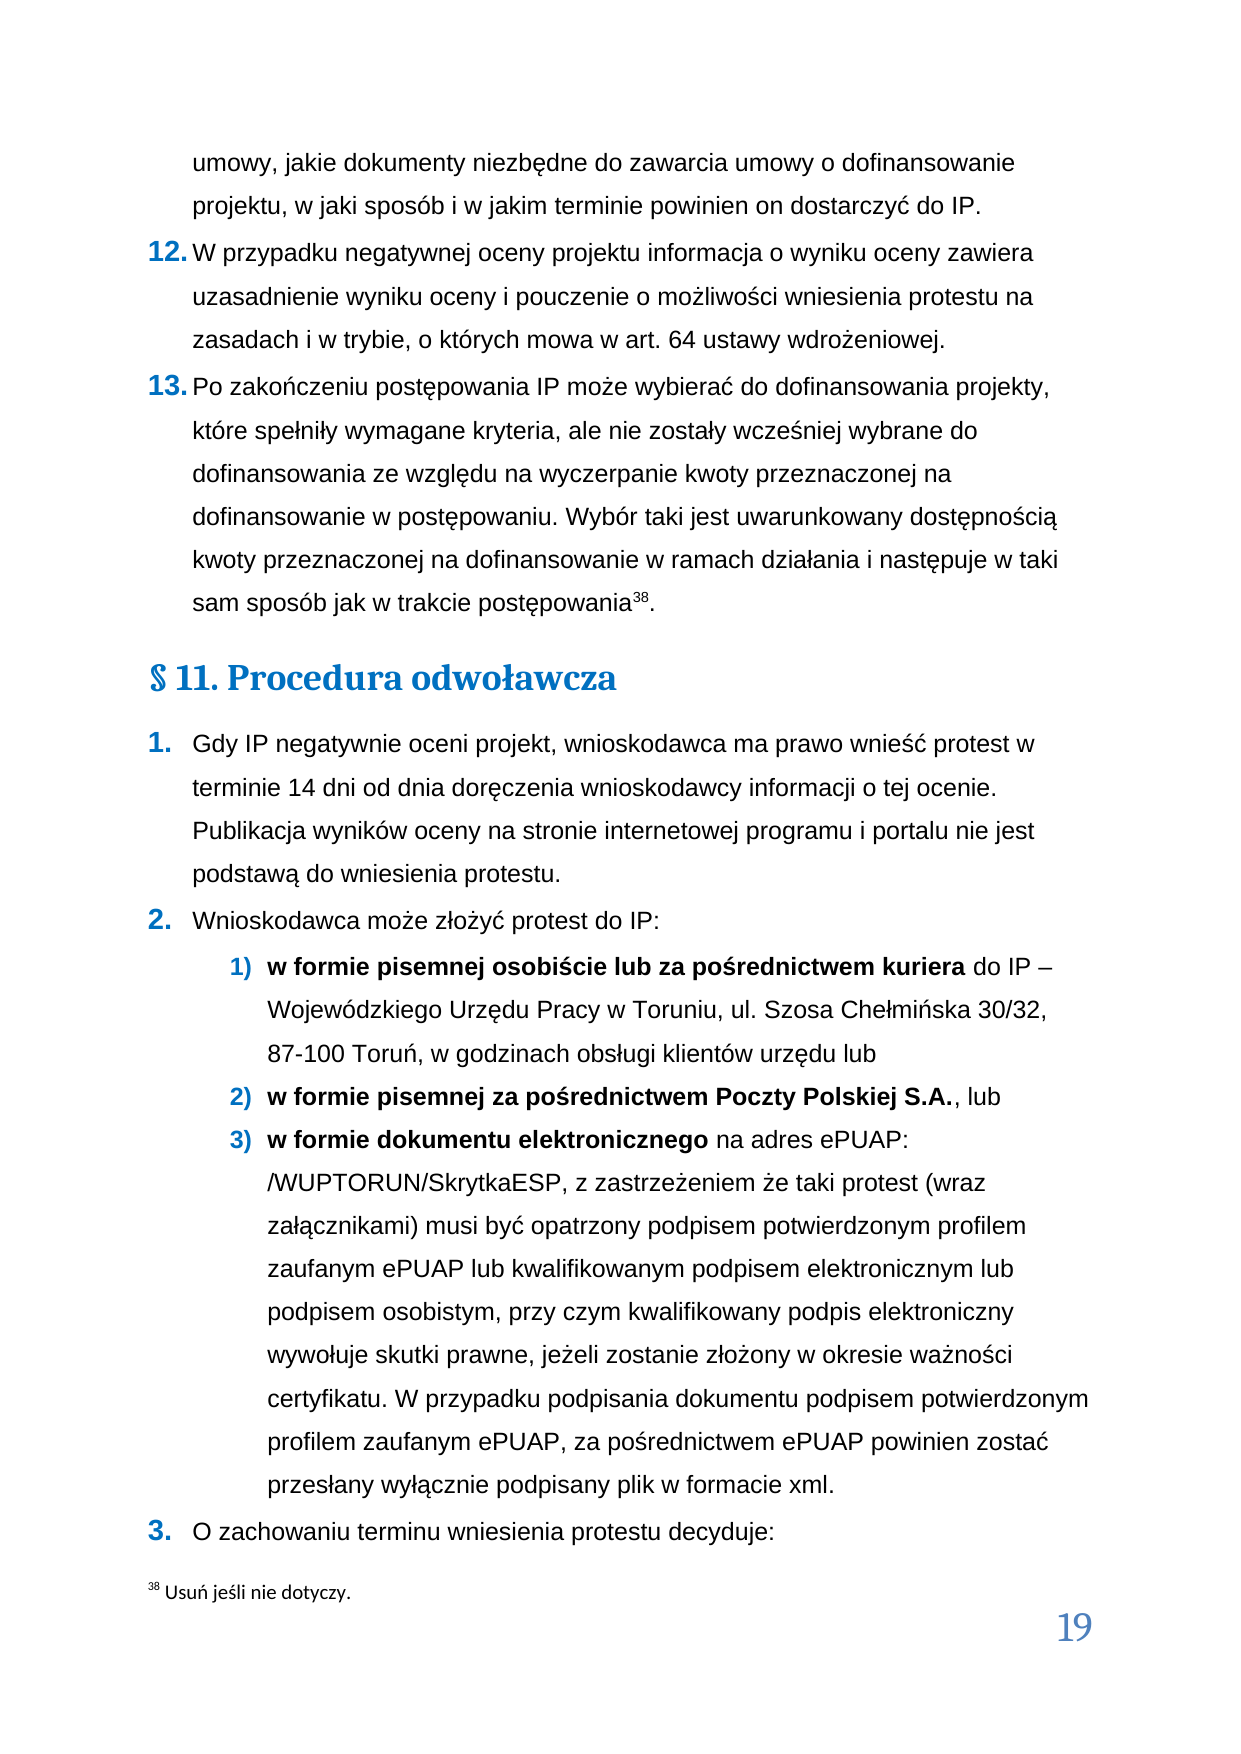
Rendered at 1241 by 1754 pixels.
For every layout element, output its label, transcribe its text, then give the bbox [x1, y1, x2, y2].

list Po zakończeniu postępowania IP może wybierać do dofinansowania projekty, które spełniły wymagane kryteria, ale nie zostały wcześniej wybrane do dofinansowania ze względu na wyczerpanie kwoty przeznaczonej na dofinansowanie w postępowaniu. Wybór taki jest uwarunkowany dostępnością kwoty przeznaczonej na dofinansowanie w ramach działania i następuje w taki sam sposób jak w trakcie postępowania. [148, 368, 1093, 617]
list Gdy IP negatywnie oceni projekt, wnioskodawca ma prawo wnieść protest w terminie 14 dni od dnia doręczenia wnioskodawcy informacji o tej ocenie. Publikacja wyników oceny na stronie internetowej programu i portalu nie jest podstawą do wniesienia protestu. [148, 725, 1093, 888]
list Wnioskodawca może złożyć protest do IP: [148, 902, 1093, 936]
list W przypadku negatywnej oceny projektu informacja o wyniku oceny zawiera uzasadnienie wyniku oceny i pouczenie o możliwości wniesienia protestu na zasadach i w trybie, o których mowa w art. 64 ustawy wdrożeniowej. [148, 234, 1093, 354]
list w formie dokumentu elektronicznego na adres ePUAP: /WUPTORUN/SkrytkaESP, z zastrzeżeniem że taki protest (wraz załącznikami) musi być opatrzony podpisem potwierdzonym profilem zaufanym ePUAP lub kwalifikowanym podpisem elektronicznym lub podpisem osobistym, przy czym kwalifikowany podpis elektroniczny wywołuje skutki prawne, jeżeli zostanie złożony w okresie ważności certyfikatu. W przypadku podpisania dokumentu podpisem potwierdzonym profilem zaufanym ePUAP, za pośrednictwem ePUAP powinien zostać przesłany wyłącznie podpisany plik w formacie xml. [229, 1125, 1093, 1498]
subtitle § 11. Procedura odwoławcza [148, 657, 1093, 700]
list w formie pisemnej osobiście lub za pośrednictwem kuriera do IP – Wojewódzkiego Urzędu Pracy w Toruniu, ul. Szosa Chełmińska 30/32, 87-100 Toruń, w godzinach obsługi klientów urzędu lub [229, 952, 1093, 1067]
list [148, 148, 1093, 219]
list O zachowaniu terminu wniesienia protestu decyduje: [148, 1513, 1093, 1546]
list w formie pisemnej za pośrednictwem Poczty Polskiej S.A., lub [229, 1082, 1093, 1110]
